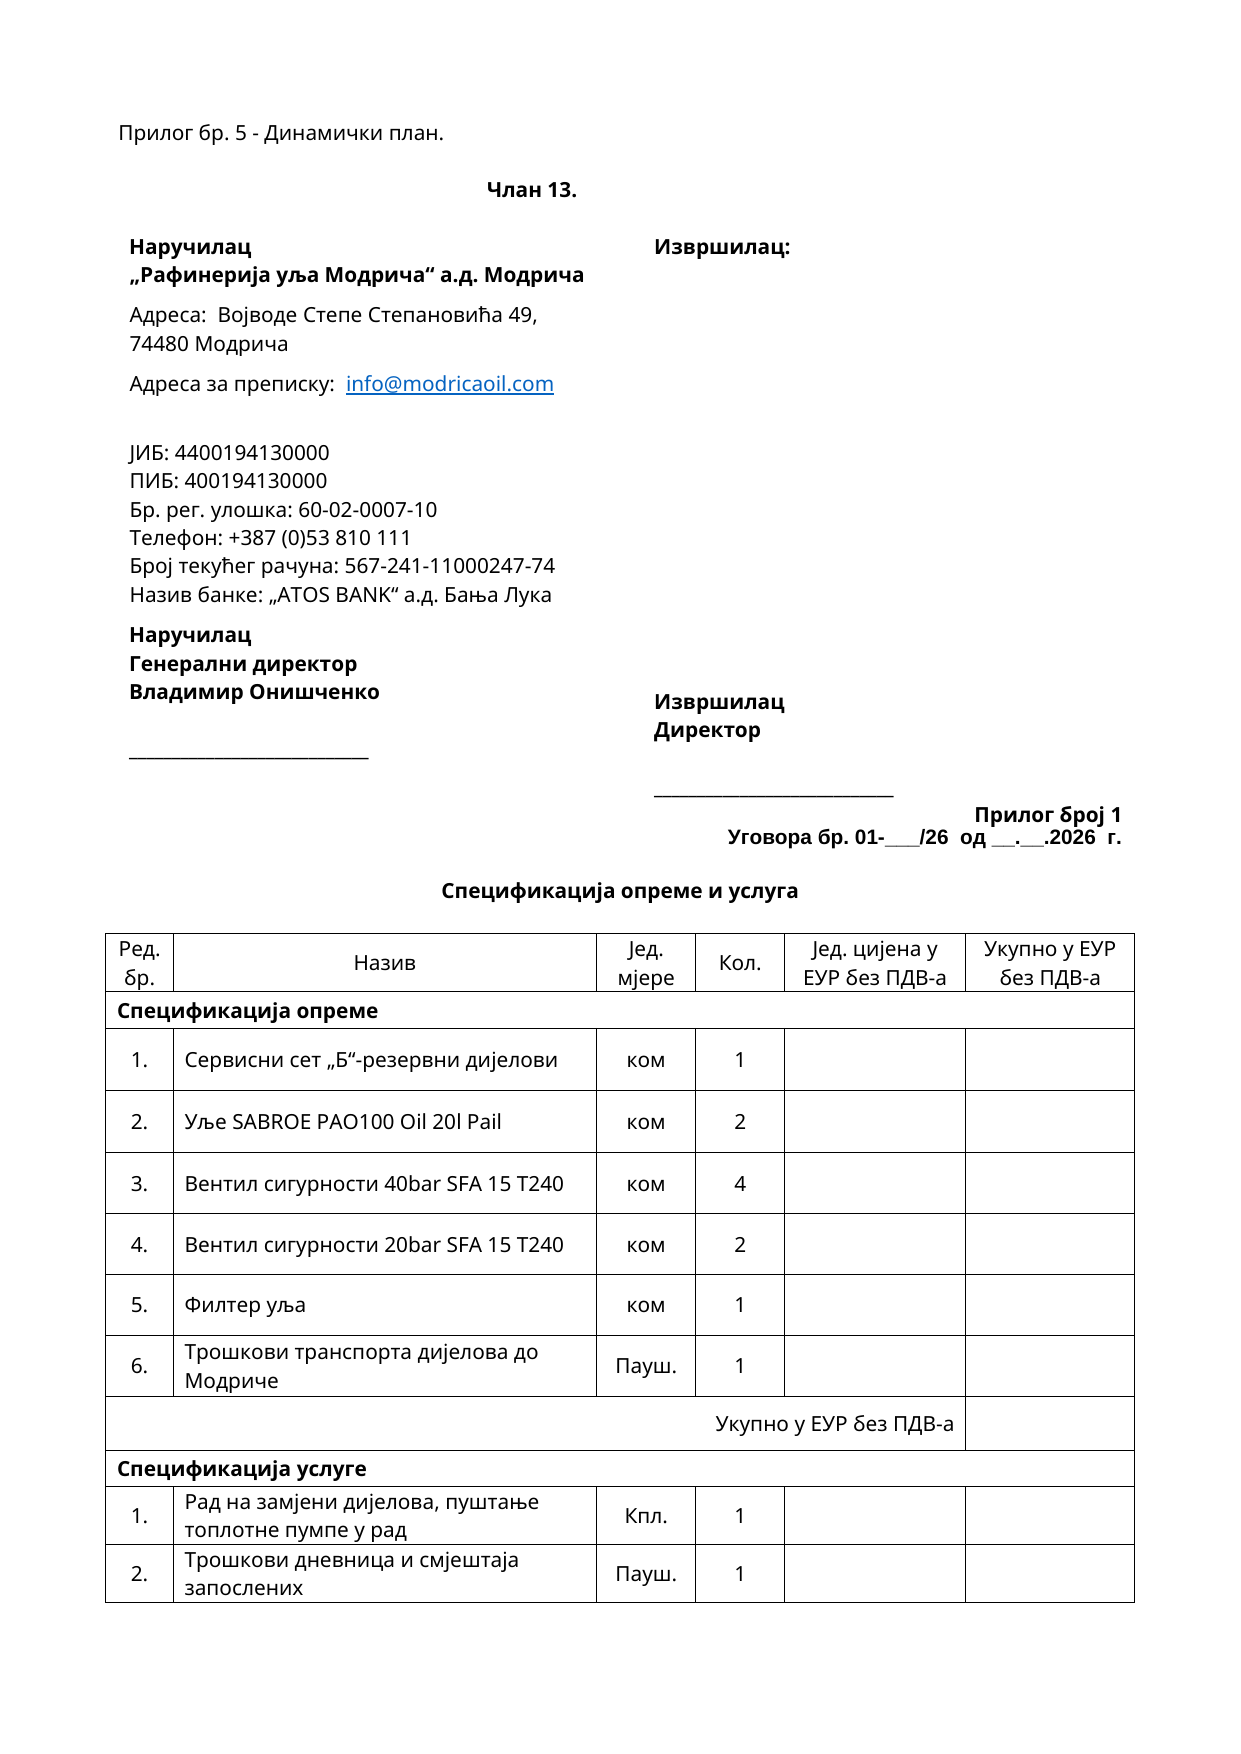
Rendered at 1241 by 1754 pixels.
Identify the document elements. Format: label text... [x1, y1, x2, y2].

table_cell 1 [696, 1029, 784, 1090]
table_header Јед. цијена у ЕУР без ПДВ-а [785, 934, 965, 991]
table_cell 4 [696, 1153, 784, 1213]
table_cell ком [597, 1214, 695, 1274]
table_cell 1 [696, 1336, 784, 1396]
table_cell [785, 1487, 965, 1544]
table_cell Трошкови транспорта дијелова до Модриче [174, 1336, 596, 1396]
table_cell 2 [696, 1091, 784, 1152]
table_cell 1. [106, 1029, 173, 1090]
text Уговора бр. 01-___/26 од __.__.2026 г. [118, 829, 1122, 848]
table_cell [966, 1029, 1134, 1090]
table_cell Пауш. [597, 1336, 695, 1396]
table_cell ком [597, 1029, 695, 1090]
table_cell [785, 1214, 965, 1274]
table_cell [966, 1214, 1134, 1274]
table_cell Трошкови дневница и смјештаја запослених [174, 1545, 596, 1602]
table_cell Уље SABROE PAO100 Oil 20l Pail [174, 1091, 596, 1152]
table_cell [966, 1487, 1134, 1544]
table_cell Сервисни сет „Б“-резервни дијелови [174, 1029, 596, 1090]
table_cell ком [597, 1275, 695, 1335]
table_cell [785, 1029, 965, 1090]
table_cell Спецификација услуге [106, 1451, 1134, 1486]
table_cell 2 [696, 1214, 784, 1274]
table_cell Кпл. [597, 1487, 695, 1544]
table_cell [966, 1153, 1134, 1213]
table_cell Спецификација опреме [106, 992, 1134, 1028]
table_header Укупно у ЕУР без ПДВ-а [966, 934, 1134, 991]
table_cell [785, 1153, 965, 1213]
table_cell Рад на замјени дијелова, пуштање топлотне пумпе у рад [174, 1487, 596, 1544]
table_cell 2. [106, 1091, 173, 1152]
table_cell 6. [106, 1336, 173, 1396]
text Спецификација опреме и услуга [118, 876, 1122, 905]
table_cell Вентил сигурности 40bar SFA 15 T240 [174, 1153, 596, 1213]
table_cell 4. [106, 1214, 173, 1274]
table_cell [785, 1545, 965, 1602]
table_cell 3. [106, 1153, 173, 1213]
table_cell 1 [696, 1275, 784, 1335]
table_cell [785, 1091, 965, 1152]
table_cell ком [597, 1091, 695, 1152]
table_cell 1 [696, 1545, 784, 1602]
table_cell ком [597, 1153, 695, 1213]
table_header Извршилац: Извршилац Директор ____________________________ [643, 147, 1168, 801]
text Прилог број 1 [118, 801, 1122, 829]
table_cell Пауш. [597, 1545, 695, 1602]
table_cell 1 [696, 1487, 784, 1544]
table_header Назив [174, 934, 596, 991]
table_header Члан 13. Наручилац Наручилац Генерални директор Владимир Онишченко ____________________________ [118, 147, 643, 801]
table_cell [966, 1091, 1134, 1152]
table_header Ред. бр. [106, 934, 173, 991]
table_cell [966, 1275, 1134, 1335]
table_cell [785, 1275, 965, 1335]
table_cell Вентил сигурности 20bar SFA 15 T240 [174, 1214, 596, 1274]
table_cell Укупно у ЕУР без ПДВ-а [106, 1397, 965, 1450]
table_cell [966, 1336, 1134, 1396]
table_header Јед. мјере [597, 934, 695, 991]
table_cell [785, 1336, 965, 1396]
table_header Кол. [696, 934, 784, 991]
table_cell 5. [106, 1275, 173, 1335]
table_cell 2. [106, 1545, 173, 1602]
table_cell 1. [106, 1487, 173, 1544]
text Прилог бр. 5 - Динамички план. [118, 118, 1122, 147]
table_cell Филтер уља [174, 1275, 596, 1335]
table_cell [966, 1545, 1134, 1602]
table_cell [966, 1397, 1134, 1450]
